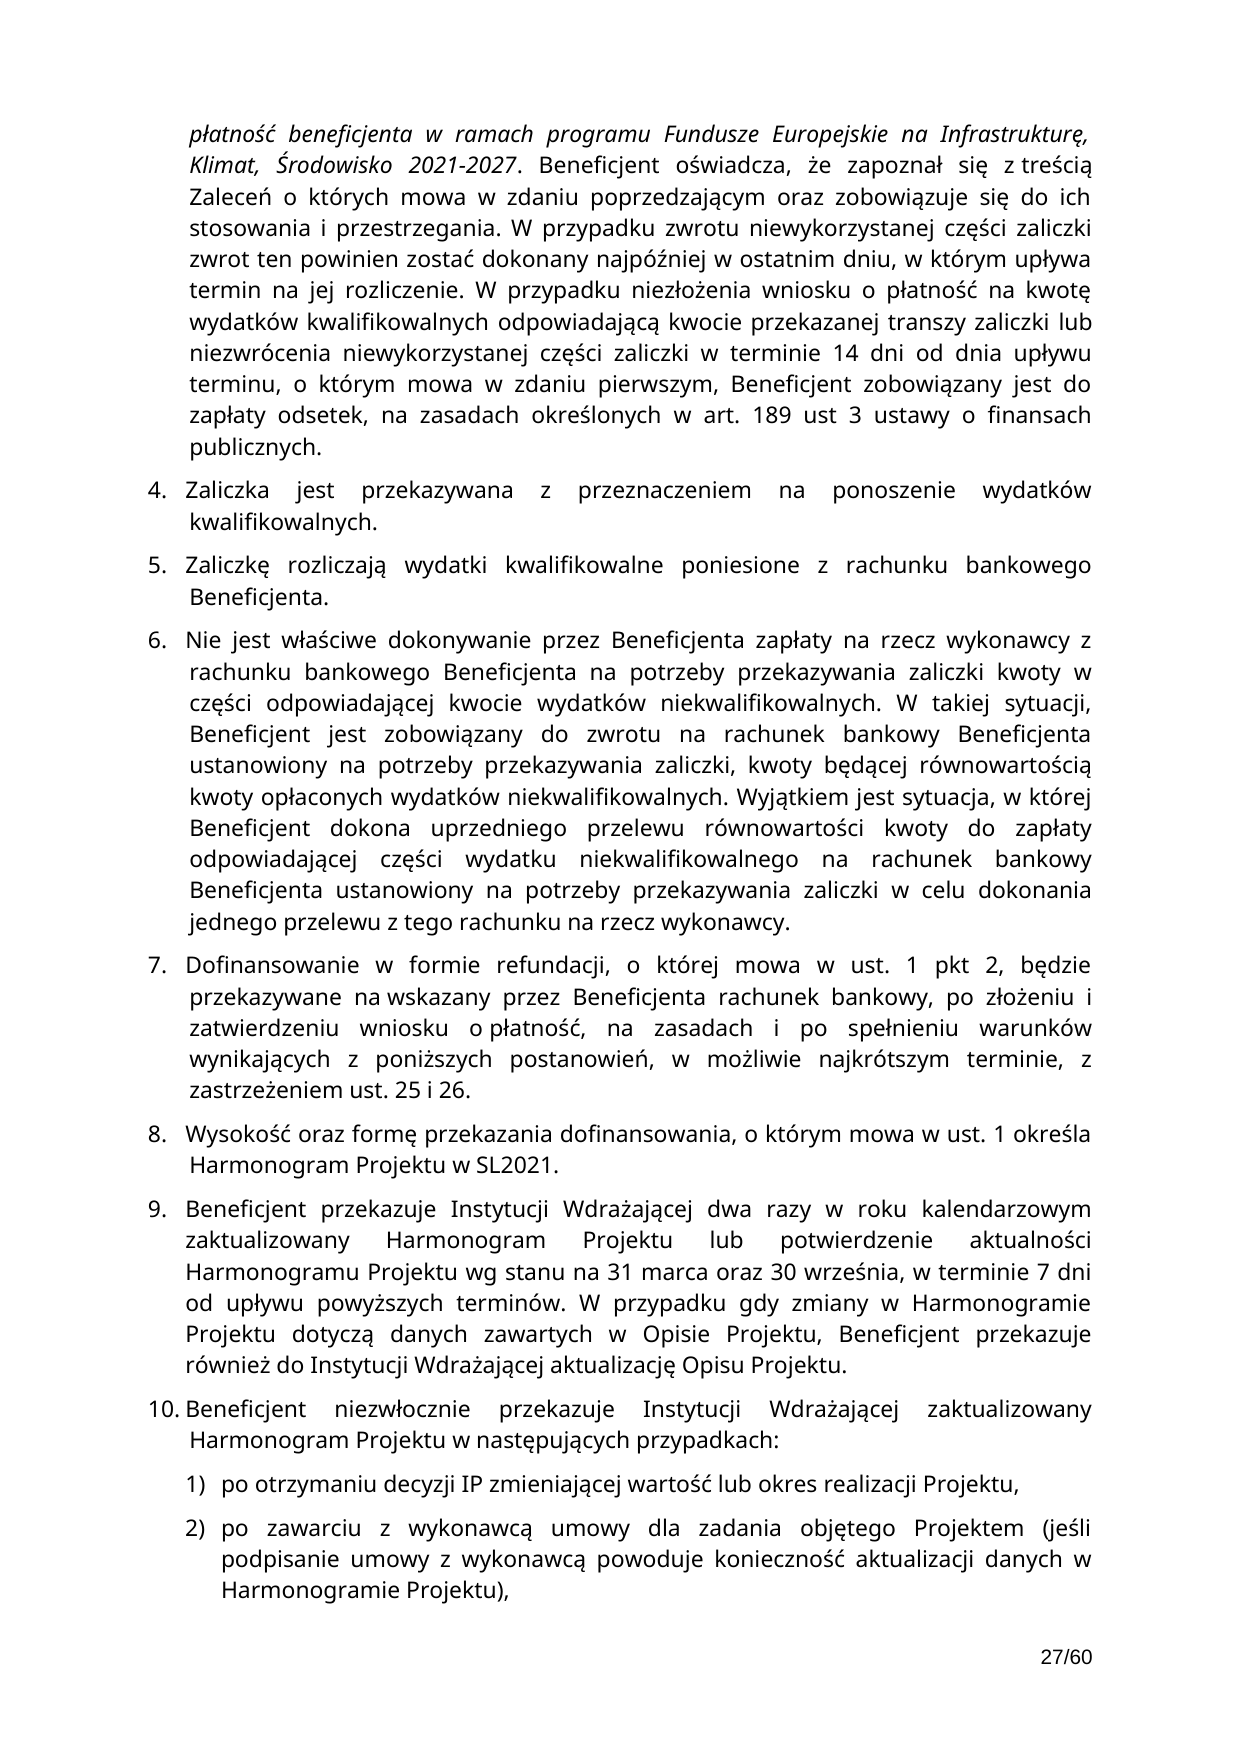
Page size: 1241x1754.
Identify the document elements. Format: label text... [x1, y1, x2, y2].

list Nie jest właściwe dokonywanie przez Beneficjenta zapłaty na rzecz wykonawcy z rachunku bankowego Beneficjenta na potrzeby przekazywania zaliczki kwoty w części odpowiadającej kwocie wydatków niekwalifikowalnych. W takiej sytuacji, Beneficjent jest zobowiązany do zwrotu na rachunek bankowy Beneficjenta ustanowiony na potrzeby przekazywania zaliczki, kwoty będącej równowartością kwoty opłaconych wydatków niekwalifikowalnych. Wyjątkiem jest sytuacja, w której Beneficjent dokona uprzedniego przelewu równowartości kwoty do zapłaty odpowiadającej części wydatku niekwalifikowalnego na rachunek bankowy Beneficjenta ustanowiony na potrzeby przekazywania zaliczki w celu dokonania jednego przelewu z tego rachunku na rzecz wykonawcy. [148, 624, 1092, 937]
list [148, 118, 1092, 462]
list Zaliczkę rozliczają wydatki kwalifikowalne poniesione z rachunku bankowego Beneficjenta. [148, 549, 1092, 612]
list Wysokość oraz formę przekazania dofinansowania, o którym mowa w ust. 1 określa Harmonogram Projektu w SL2021. [148, 1118, 1092, 1181]
text 1) po otrzymaniu decyzji IP zmieniającej wartość lub okres realizacji Projektu, [185, 1468, 1092, 1499]
list Dofinansowanie w formie refundacji, o której mowa w ust. 1 pkt 2, będzie przekazywane na wskazany przez Beneficjenta rachunek bankowy, po złożeniu i zatwierdzeniu wniosku o płatność, na zasadach i po spełnieniu warunków wynikających z poniższych postanowień, w możliwie najkrótszym terminie, z zastrzeżeniem ust. 25 i 26. [148, 949, 1092, 1106]
list Beneficjent niezwłocznie przekazuje Instytucji Wdrażającej zaktualizowany Harmonogram Projektu w następujących przypadkach: [148, 1393, 1092, 1456]
list Zaliczka jest przekazywana z przeznaczeniem na ponoszenie wydatków kwalifikowalnych. [148, 474, 1092, 537]
list Beneficjent przekazuje Instytucji Wdrażającej dwa razy w roku kalendarzowym zaktualizowany Harmonogram Projektu lub potwierdzenie aktualności Harmonogramu Projektu wg stanu na 31 marca oraz 30 września, w terminie 7 dni od upływu powyższych terminów. W przypadku gdy zmiany w Harmonogramie Projektu dotyczą danych zawartych w Opisie Projektu, Beneficjent przekazuje również do Instytucji Wdrażającej aktualizację Opisu Projektu. [148, 1193, 1092, 1381]
text 2) po zawarciu z wykonawcą umowy dla zadania objętego Projektem (jeśli podpisanie umowy z wykonawcą powoduje konieczność aktualizacji danych w Harmonogramie Projektu), [185, 1512, 1092, 1606]
